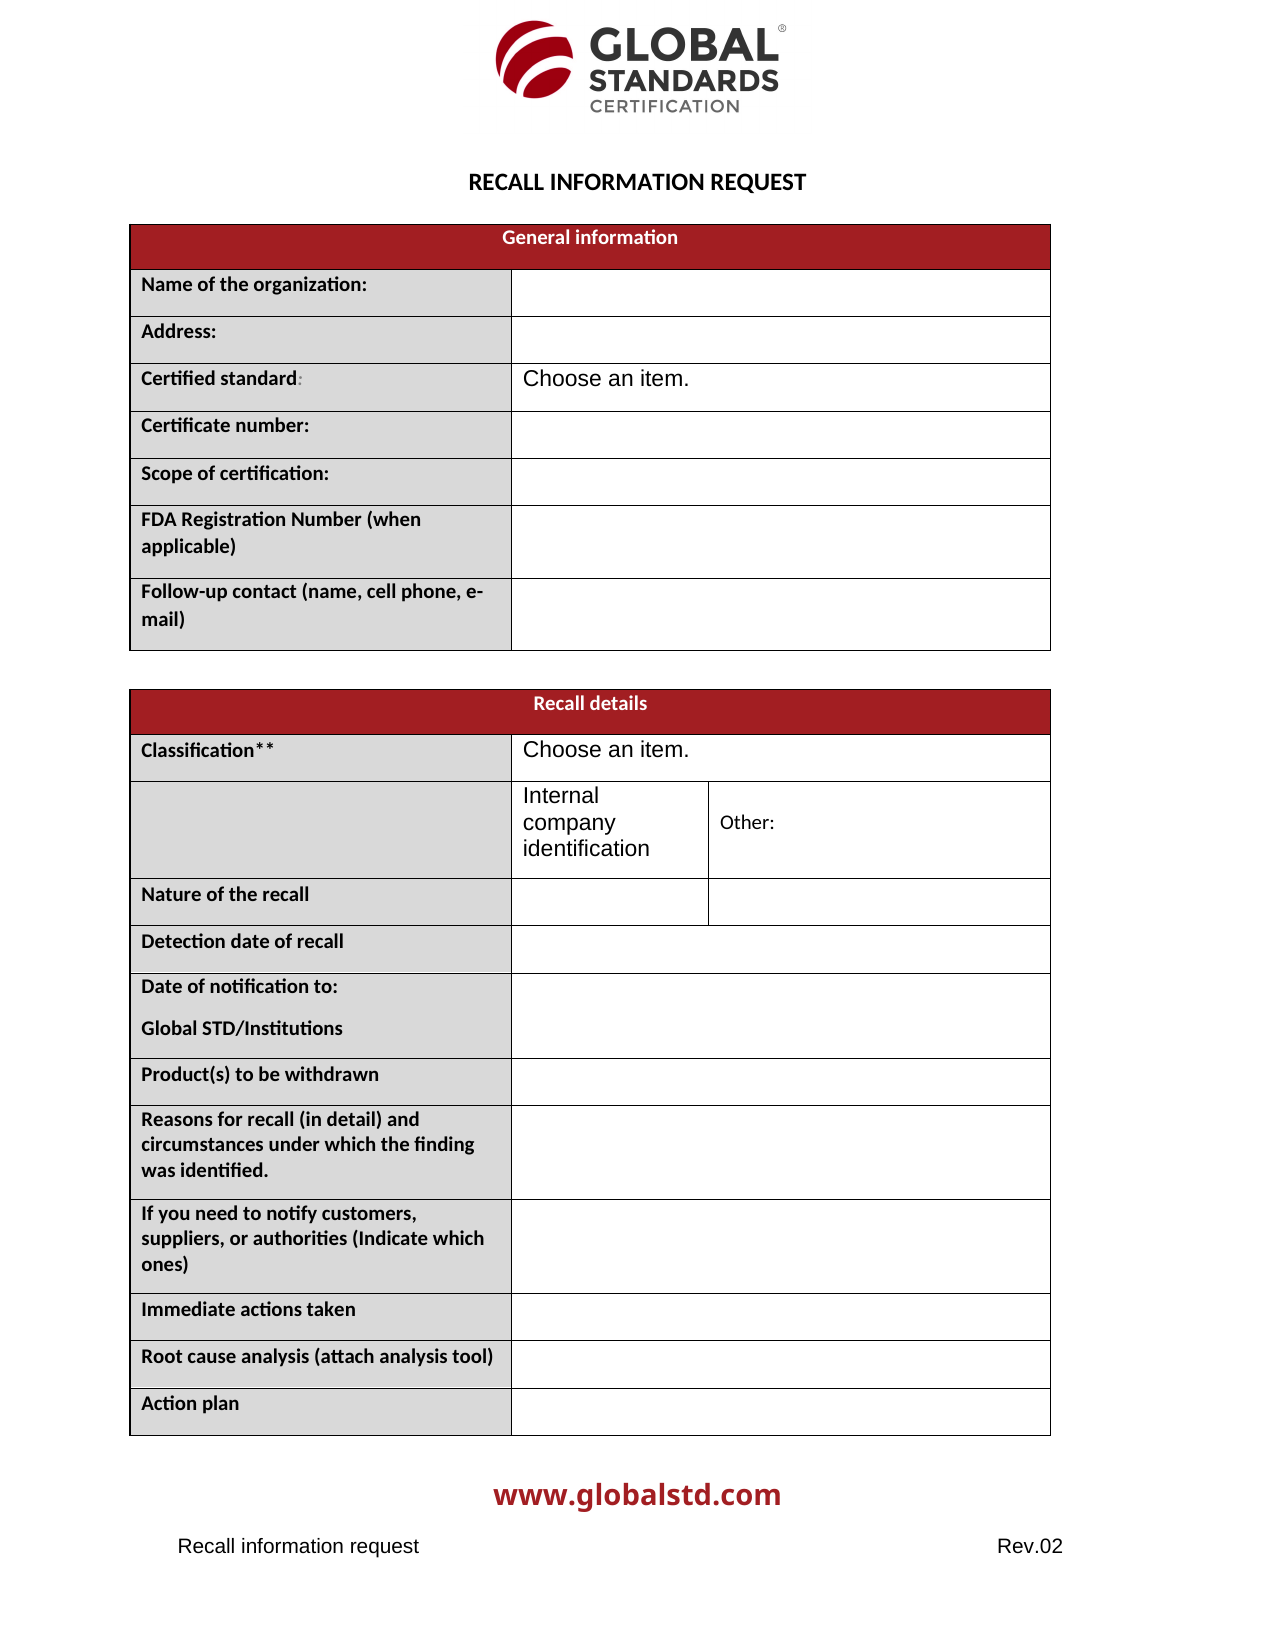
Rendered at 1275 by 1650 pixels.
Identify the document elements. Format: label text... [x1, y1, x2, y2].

table_cell Nature of the recall [131, 879, 511, 925]
table_cell Certificate number: [131, 412, 511, 458]
table_cell [709, 879, 1050, 925]
table_cell Classification** [131, 735, 511, 781]
table_cell Other: [709, 782, 1050, 878]
table_cell [512, 579, 1050, 650]
table_cell [131, 782, 511, 878]
table_cell Reasons for recall (in detail) and circumstances under which the finding was identified. [131, 1106, 511, 1199]
table_cell Date of notification to: Global STD/Institutions [131, 974, 511, 1058]
table_cell Name of the organization: [131, 270, 511, 316]
table_header General information [131, 225, 1050, 269]
table_cell Detection date of recall [131, 926, 511, 972]
table_cell Certified standard: [131, 364, 511, 411]
table_cell Follow-up contact (name, cell phone, e-mail) [131, 579, 511, 650]
table_cell Action plan [131, 1389, 511, 1435]
text RECALL INFORMATION REQUEST [177, 166, 1098, 196]
picture [462, 0, 812, 134]
table_cell [512, 1294, 1050, 1340]
table_cell [512, 270, 1050, 316]
table_cell Root cause analysis (attach analysis tool) [131, 1341, 511, 1387]
table_cell [512, 1389, 1050, 1435]
table_header Recall details [131, 690, 1050, 734]
table_cell [512, 317, 1050, 363]
table_cell FDA Registration Number (when applicable) [131, 506, 511, 578]
table_cell Immediate actions taken [131, 1294, 511, 1340]
table_cell [512, 506, 1050, 578]
table_cell [512, 1059, 1050, 1105]
table_cell [512, 459, 1050, 505]
table_cell [512, 1200, 1050, 1293]
table_cell Scope of certification: [131, 459, 511, 505]
table_cell [512, 974, 1050, 1058]
table_cell If you need to notify customers, suppliers, or authorities (Indicate which ones) [131, 1200, 511, 1293]
table_cell [512, 879, 708, 925]
table_cell [512, 1341, 1050, 1387]
table_cell [512, 926, 1050, 972]
table_cell Product(s) to be withdrawn [131, 1059, 511, 1105]
table_cell Address: [131, 317, 511, 363]
table_cell [512, 412, 1050, 458]
table_cell [512, 1106, 1050, 1199]
